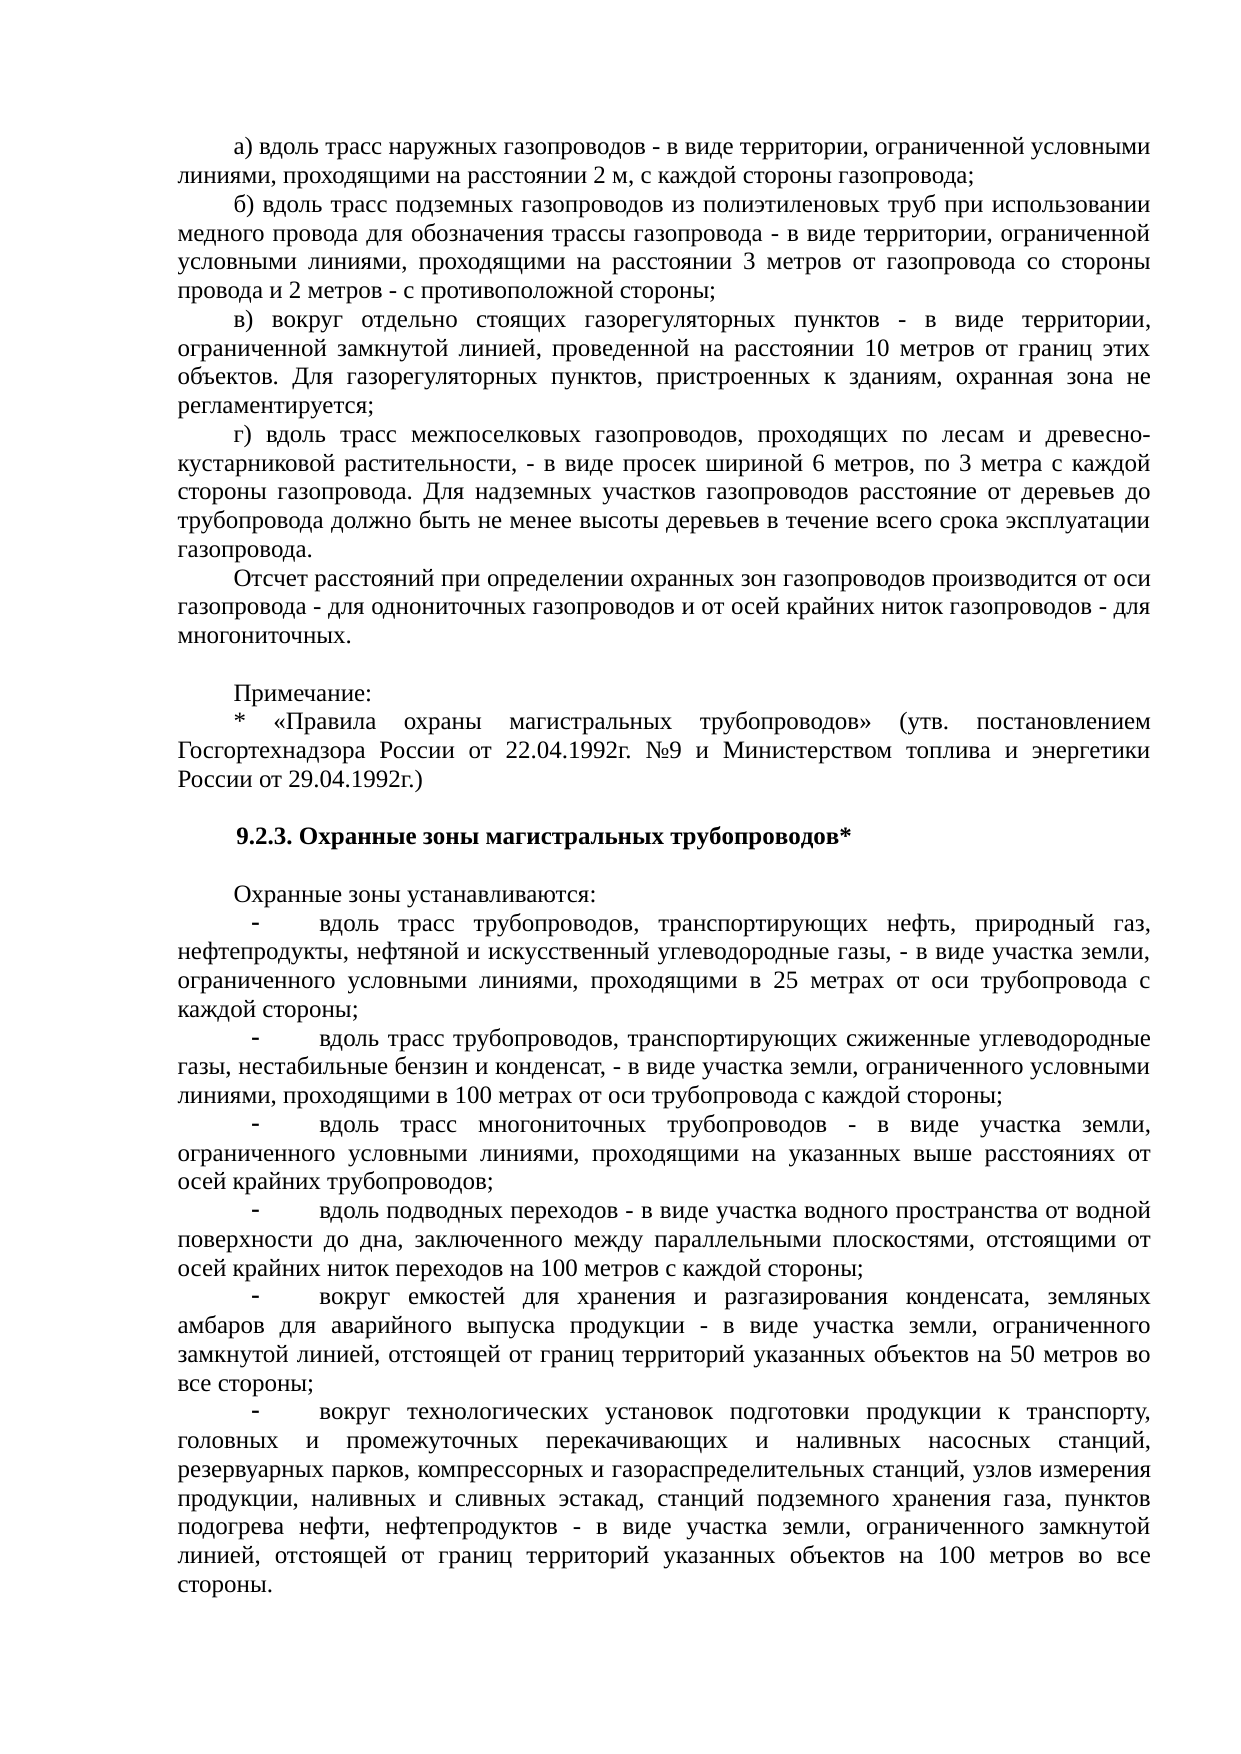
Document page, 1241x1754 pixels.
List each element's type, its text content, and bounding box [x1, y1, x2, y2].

text б) вдоль трасс подземных газопроводов из полиэтиленовых труб при использовании медного провода для обозначения трассы газопровода - в виде территории, ограниченной условными линиями, проходящими на расстоянии 3 метров от газопровода со стороны провода и 2 метров - с противоположной стороны; [177, 189, 1152, 304]
text г) вдоль трасс межпоселковых газопроводов, проходящих по лесам и древесно-кустарниковой растительности, - в виде просек шириной 6 метров, по 3 метра с каждой стороны газопровода. Для надземных участков газопроводов расстояние от деревьев до трубопровода должно быть не менее высоты деревьев в течение всего срока эксплуатации газопровода. [177, 419, 1152, 563]
text Охранные зоны устанавливаются: [177, 879, 1152, 908]
list 9.2.3. Охранные зоны магистральных трубопроводов* [236, 821, 1152, 850]
list вокруг технологических установок подготовки продукции к транспорту, головных и промежуточных перекачивающих и наливных насосных станций, резервуарных парков, компрессорных и газораспределительных станций, узлов измерения продукции, наливных и сливных эстакад, станций подземного хранения газа, пунктов подогрева нефти, нефтепродуктов - в виде участка земли, ограниченного замкнутой линией, отстоящей от границ территорий указанных объектов на 100 метров во все стороны. [177, 1396, 1152, 1598]
text а) вдоль трасс наружных газопроводов - в виде территории, ограниченной условными линиями, проходящими на расстоянии 2 м, с каждой стороны газопровода; [177, 131, 1152, 189]
list вдоль трасс трубопроводов, транспортирующих сжиженные углеводородные газы, нестабильные бензин и конденсат, - в виде участка земли, ограниченного условными линиями, проходящими в 100 метрах от оси трубопровода с каждой стороны; [177, 1023, 1152, 1109]
text * «Правила охраны магистральных трубопроводов» (утв. постановлением Госгортехнадзора России от 22.04.1992г. №9 и Министерством топлива и энергетики России от 29.04.1992г.) [177, 706, 1152, 793]
text Примечание: [177, 678, 1152, 706]
list вдоль подводных переходов - в виде участка водного пространства от водной поверхности до дна, заключенного между параллельными плоскостями, отстоящими от осей крайних ниток переходов на 100 метров с каждой стороны; [177, 1195, 1152, 1281]
text Отсчет расстояний при определении охранных зон газопроводов производится от оси газопровода - для однониточных газопроводов и от осей крайних ниток газопроводов - для многониточных. [177, 563, 1152, 649]
list вокруг емкостей для хранения и разгазирования конденсата, земляных амбаров для аварийного выпуска продукции - в виде участка земли, ограниченного замкнутой линией, отстоящей от границ территорий указанных объектов на 50 метров во все стороны; [177, 1281, 1152, 1396]
list вдоль трасс многониточных трубопроводов - в виде участка земли, ограниченного условными линиями, проходящими на указанных выше расстояниях от осей крайних трубопроводов; [177, 1109, 1152, 1195]
text в) вокруг отдельно стоящих газорегуляторных пунктов - в виде территории, ограниченной замкнутой линией, проведенной на расстоянии 10 метров от границ этих объектов. Для газорегуляторных пунктов, пристроенных к зданиям, охранная зона не регламентируется; [177, 304, 1152, 419]
list вдоль трасс трубопроводов, транспортирующих нефть, природный газ, нефтепродукты, нефтяной и искусственный углеводородные газы, - в виде участка земли, ограниченного условными линиями, проходящими в 25 метрах от оси трубопровода с каждой стороны; [177, 908, 1152, 1023]
